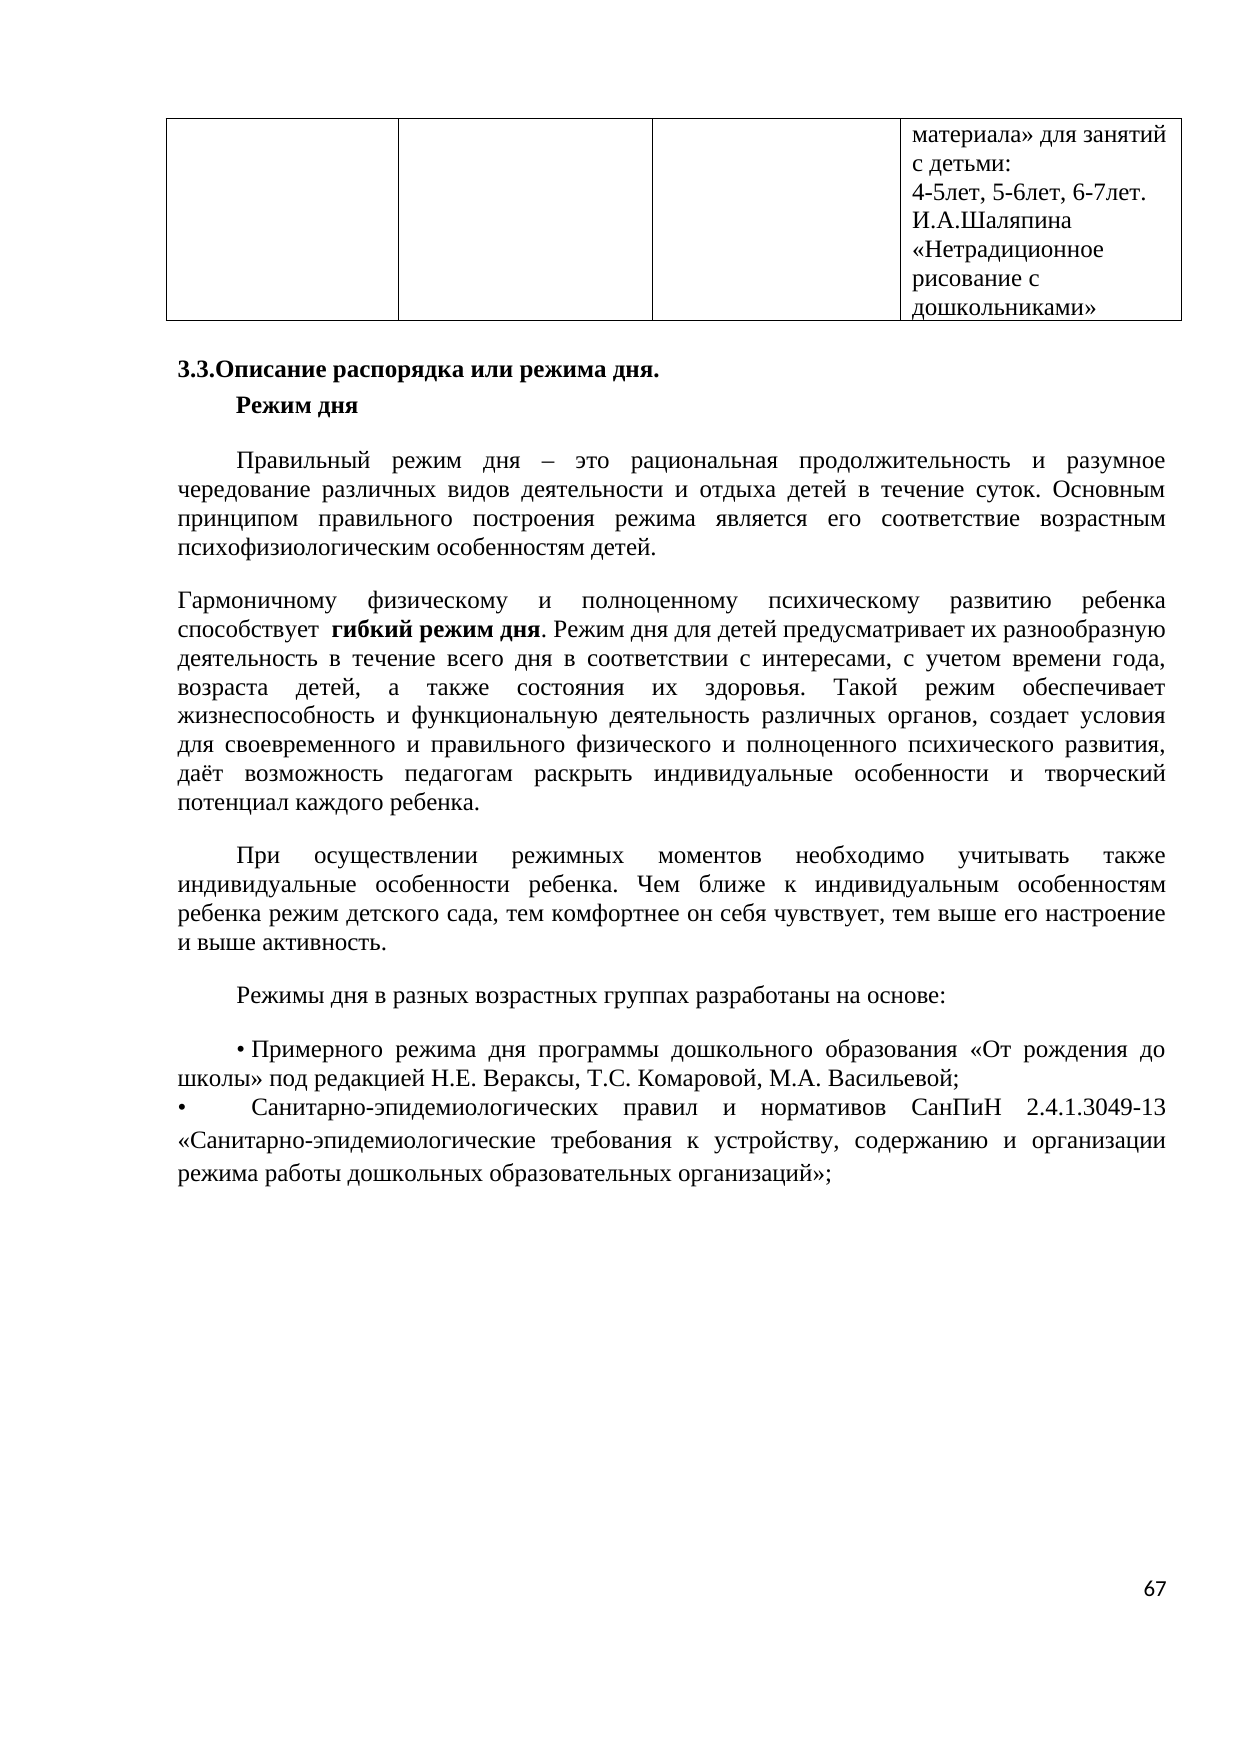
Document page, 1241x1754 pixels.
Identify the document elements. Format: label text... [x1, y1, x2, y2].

text Гармоничному физическому и полноценному психическому развитию ребенка способствует гибкий режим дня. Режим дня для детей предусматривает их разнообразную деятельность в течение всего дня в соответствии с интересами, с учетом времени года, возраста детей, а также состояния их здоровья. Такой режим обеспечивает жизнеспособность и функциональную деятельность различных органов, создает условия для своевременного и правильного физического и полноценного психического развития, даёт возможность педагогам раскрыть индивидуальные особенности и творческий потенциал каждого ребенка. [177, 586, 1166, 816]
table_cell [653, 119, 900, 320]
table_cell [399, 119, 652, 320]
text Правильный режим дня – это рациональная продолжительность и разумное чередование различных видов деятельности и отдыха детей в течение суток. Основным принципом правильного построения режима является его соответствие возрастным психофизиологическим особенностям детей. [177, 446, 1166, 561]
text 3.3.Описание распорядка или режима дня. [177, 349, 1166, 385]
text Режимы дня в разных возрастных группах разработаны на основе: [177, 981, 1166, 1009]
text Режим дня [177, 385, 1166, 421]
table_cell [901, 119, 1181, 320]
text • Санитарно-эпидемиологических правил и нормативов СанПиН 2.4.1.3049-13 «Санитарно-эпидемиологические требования к устройству, содержанию и организации режима работы дошкольных образовательных организаций»; [177, 1092, 1166, 1187]
text При осуществлении режимных моментов необходимо учитывать также индивидуальные особенности ребенка. Чем ближе к индивидуальным особенностям ребенка режим детского сада, тем комфортнее он себя чувствует, тем выше его настроение и выше активность. [177, 841, 1166, 956]
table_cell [167, 119, 398, 320]
text • Примерного режима дня программы дошкольного образования «От рождения до школы» под редакцией Н.Е. Вераксы, Т.С. Комаровой, М.А. Васильевой; [177, 1034, 1166, 1092]
